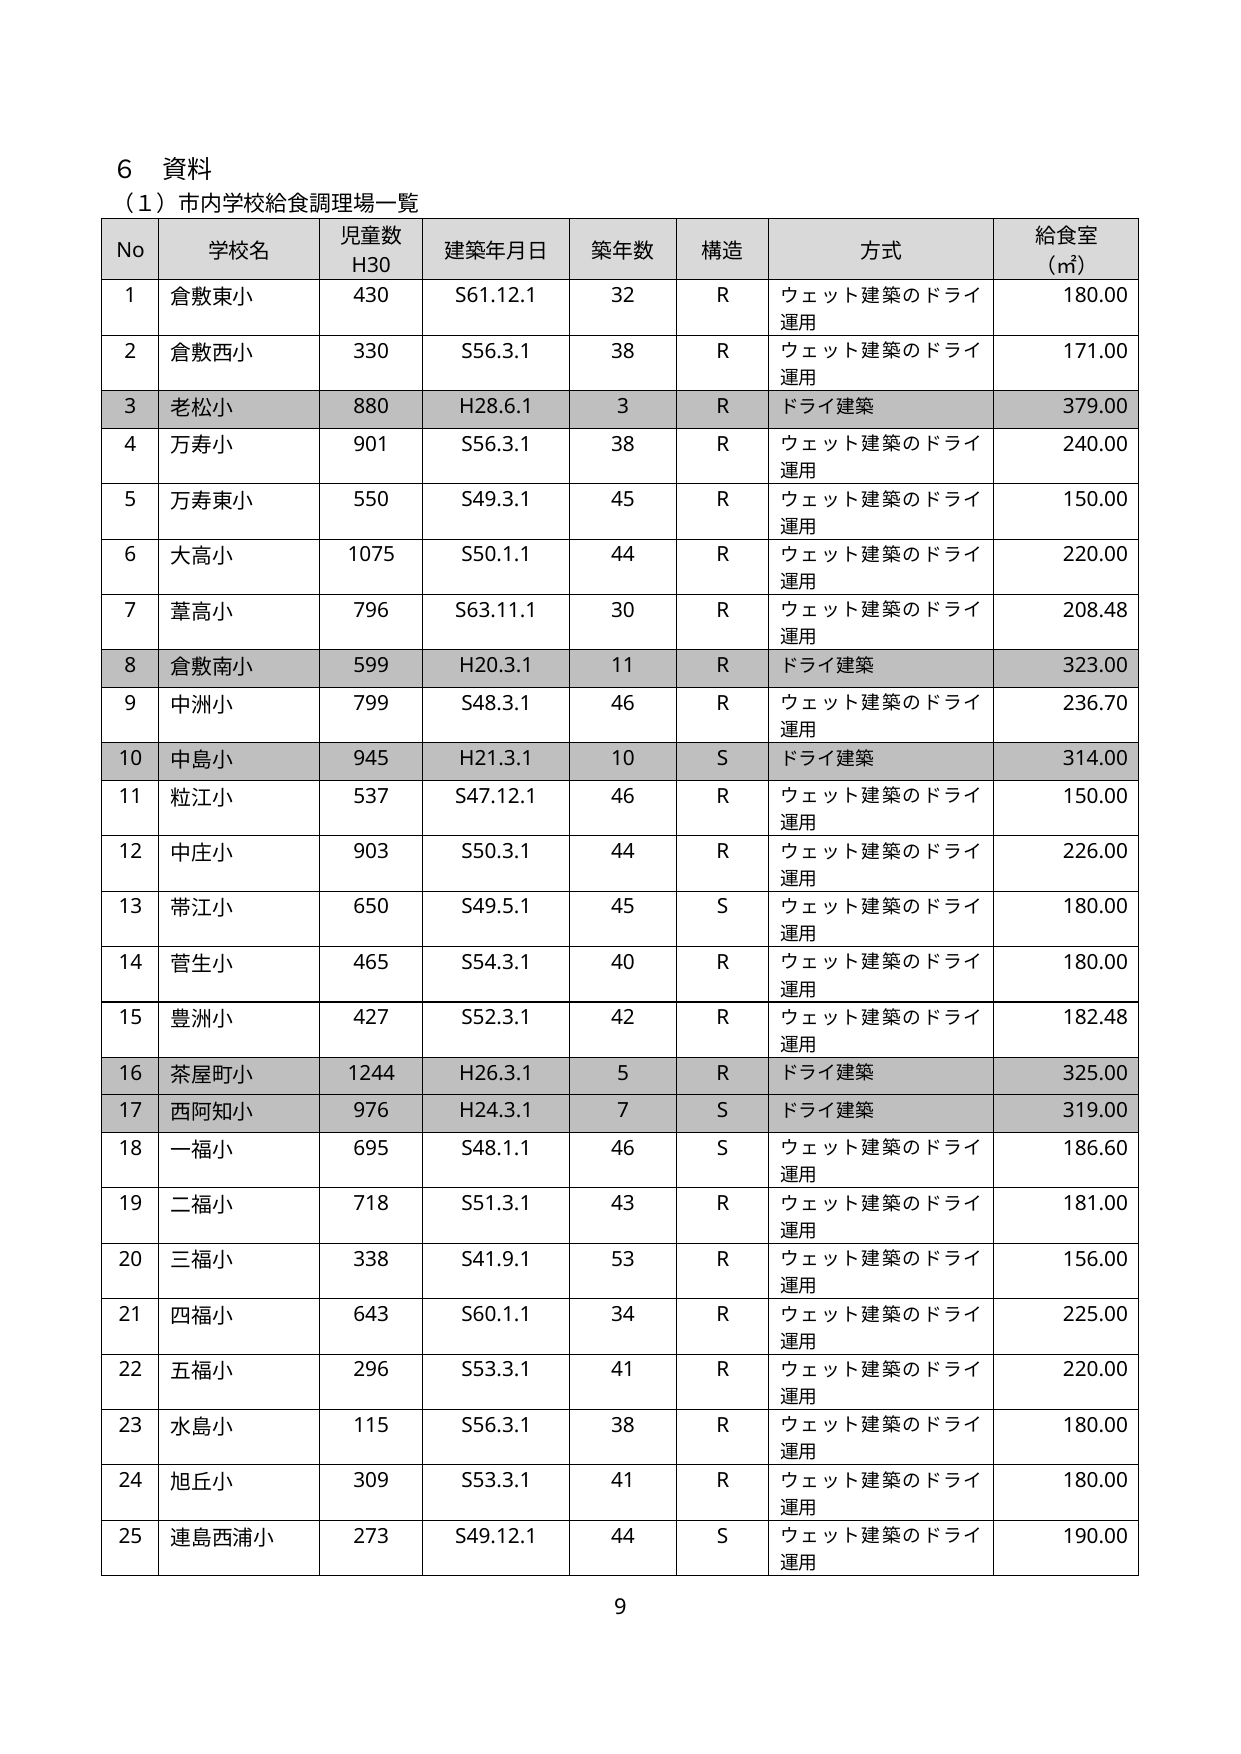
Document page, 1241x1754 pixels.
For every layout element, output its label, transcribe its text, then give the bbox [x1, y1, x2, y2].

table_cell 799 [320, 688, 422, 742]
table_cell H21.3.1 [423, 743, 569, 780]
table_cell 945 [320, 743, 422, 780]
table_cell ウェット建築のドライ運用 [769, 540, 993, 594]
table_cell 273 [320, 1521, 422, 1575]
table_cell 菅生小 [159, 947, 319, 1001]
subtitle ６ 資料 [112, 150, 1128, 186]
table_cell 3 [102, 391, 158, 428]
table_cell S49.3.1 [423, 484, 569, 538]
table_cell 220.00 [994, 1355, 1138, 1409]
table_cell H28.6.1 [423, 391, 569, 428]
table_cell 45 [570, 484, 676, 538]
table_cell 中庄小 [159, 836, 319, 891]
table_cell 22 [102, 1355, 158, 1409]
table_cell 38 [570, 429, 676, 483]
table_cell 240.00 [994, 429, 1138, 483]
table_cell S56.3.1 [423, 336, 569, 390]
table_cell 五福小 [159, 1355, 319, 1409]
table_cell 2 [102, 336, 158, 390]
table_header 築年数 [570, 219, 676, 279]
table_header 建築年月日 [423, 219, 569, 279]
table_cell ウェット建築のドライ運用 [769, 336, 993, 390]
table_cell ウェット建築のドライ運用 [769, 595, 993, 649]
table_cell 44 [570, 540, 676, 594]
table_cell ウェット建築のドライ運用 [769, 781, 993, 835]
table_cell S56.3.1 [423, 429, 569, 483]
table_cell R [677, 1244, 768, 1298]
table_cell 650 [320, 892, 422, 946]
table_cell ウェット建築のドライ運用 [769, 484, 993, 538]
table_cell S49.5.1 [423, 892, 569, 946]
table_cell 旭丘小 [159, 1465, 319, 1520]
table_cell R [677, 540, 768, 594]
table_cell 10 [570, 743, 676, 780]
table_cell S48.1.1 [423, 1133, 569, 1187]
table_cell R [677, 1058, 768, 1094]
table_cell S60.1.1 [423, 1299, 569, 1353]
table_cell ウェット建築のドライ運用 [769, 1355, 993, 1409]
table_cell 3 [570, 391, 676, 428]
table_cell 15 [102, 1003, 158, 1057]
table_cell 208.48 [994, 595, 1138, 649]
table_cell ウェット建築のドライ運用 [769, 280, 993, 335]
table_cell ウェット建築のドライ運用 [769, 1465, 993, 1520]
table_cell S52.3.1 [423, 1003, 569, 1057]
table_cell 42 [570, 1003, 676, 1057]
table_cell S54.3.1 [423, 947, 569, 1001]
table_cell 32 [570, 280, 676, 335]
table_cell 430 [320, 280, 422, 335]
table_cell S50.3.1 [423, 836, 569, 891]
table_cell 180.00 [994, 280, 1138, 335]
table_cell 53 [570, 1244, 676, 1298]
table_cell 537 [320, 781, 422, 835]
table_cell 20 [102, 1244, 158, 1298]
table_cell R [677, 1465, 768, 1520]
table_cell ウェット建築のドライ運用 [769, 429, 993, 483]
table_cell 115 [320, 1410, 422, 1464]
table_cell 220.00 [994, 540, 1138, 594]
table_header 児童数 H30 [320, 219, 422, 279]
table_cell 34 [570, 1299, 676, 1353]
table_cell S [677, 1095, 768, 1132]
table_cell 182.48 [994, 1003, 1138, 1057]
table_cell 二福小 [159, 1188, 319, 1243]
table_cell 豊洲小 [159, 1003, 319, 1057]
table_cell ウェット建築のドライ運用 [769, 1521, 993, 1575]
table_cell 338 [320, 1244, 422, 1298]
table_cell 倉敷東小 [159, 280, 319, 335]
table_cell R [677, 391, 768, 428]
table_cell 41 [570, 1355, 676, 1409]
table_cell 46 [570, 688, 676, 742]
table_cell 181.00 [994, 1188, 1138, 1243]
table_cell S [677, 1521, 768, 1575]
table_cell 186.60 [994, 1133, 1138, 1187]
table_cell 23 [102, 1410, 158, 1464]
table_cell 一福小 [159, 1133, 319, 1187]
table_cell R [677, 280, 768, 335]
table_cell 314.00 [994, 743, 1138, 780]
table_cell R [677, 947, 768, 1001]
table_cell R [677, 595, 768, 649]
table_cell 11 [570, 650, 676, 687]
table_cell H20.3.1 [423, 650, 569, 687]
table_cell S49.12.1 [423, 1521, 569, 1575]
table_cell 38 [570, 1410, 676, 1464]
subtitle （１）市内学校給食調理場一覧 [112, 186, 1128, 218]
table_cell 9 [102, 688, 158, 742]
table_cell 茶屋町小 [159, 1058, 319, 1094]
table_cell 599 [320, 650, 422, 687]
table_cell 19 [102, 1188, 158, 1243]
table_cell 10 [102, 743, 158, 780]
table_cell 8 [102, 650, 158, 687]
table_cell 226.00 [994, 836, 1138, 891]
table_cell 粒江小 [159, 781, 319, 835]
table_cell 46 [570, 781, 676, 835]
table_cell 倉敷南小 [159, 650, 319, 687]
table_cell S53.3.1 [423, 1465, 569, 1520]
table_cell 379.00 [994, 391, 1138, 428]
table_cell 水島小 [159, 1410, 319, 1464]
table_cell 11 [102, 781, 158, 835]
table_cell 901 [320, 429, 422, 483]
table_cell 13 [102, 892, 158, 946]
table_cell 25 [102, 1521, 158, 1575]
table_cell R [677, 1003, 768, 1057]
table_cell ドライ建築 [769, 391, 993, 428]
table_cell 1075 [320, 540, 422, 594]
table_cell ドライ建築 [769, 1095, 993, 1132]
table_cell 5 [102, 484, 158, 538]
table_cell 四福小 [159, 1299, 319, 1353]
table_cell ウェット建築のドライ運用 [769, 892, 993, 946]
table_cell 14 [102, 947, 158, 1001]
table_cell 大高小 [159, 540, 319, 594]
table_cell 44 [570, 1521, 676, 1575]
table_cell ウェット建築のドライ運用 [769, 1410, 993, 1464]
table_cell 427 [320, 1003, 422, 1057]
table_header 学校名 [159, 219, 319, 279]
table_cell S [677, 1133, 768, 1187]
table_cell 7 [102, 595, 158, 649]
table_cell 17 [102, 1095, 158, 1132]
table_cell S [677, 743, 768, 780]
table_cell 880 [320, 391, 422, 428]
table_cell 12 [102, 836, 158, 891]
table_cell R [677, 336, 768, 390]
table_cell 903 [320, 836, 422, 891]
table_cell 180.00 [994, 1465, 1138, 1520]
table_cell 171.00 [994, 336, 1138, 390]
table_cell 21 [102, 1299, 158, 1353]
table_cell 180.00 [994, 1410, 1138, 1464]
table_cell ウェット建築のドライ運用 [769, 688, 993, 742]
table_cell 24 [102, 1465, 158, 1520]
table_cell 465 [320, 947, 422, 1001]
table_cell 236.70 [994, 688, 1138, 742]
table_cell 西阿知小 [159, 1095, 319, 1132]
table_cell H24.3.1 [423, 1095, 569, 1132]
table_cell 718 [320, 1188, 422, 1243]
table_cell H26.3.1 [423, 1058, 569, 1094]
table_cell S [677, 892, 768, 946]
table_cell 4 [102, 429, 158, 483]
table_cell 325.00 [994, 1058, 1138, 1094]
table_cell 150.00 [994, 484, 1138, 538]
table_cell 225.00 [994, 1299, 1138, 1353]
table_cell 5 [570, 1058, 676, 1094]
table_cell 中洲小 [159, 688, 319, 742]
table_cell 643 [320, 1299, 422, 1353]
table_cell ウェット建築のドライ運用 [769, 836, 993, 891]
table_cell ウェット建築のドライ運用 [769, 1188, 993, 1243]
table_cell 1244 [320, 1058, 422, 1094]
table_cell S47.12.1 [423, 781, 569, 835]
table_cell 18 [102, 1133, 158, 1187]
table_cell S41.9.1 [423, 1244, 569, 1298]
table_cell 葦高小 [159, 595, 319, 649]
table_cell 796 [320, 595, 422, 649]
table_cell ドライ建築 [769, 743, 993, 780]
table_cell ウェット建築のドライ運用 [769, 1133, 993, 1187]
table_cell 43 [570, 1188, 676, 1243]
table_cell 万寿小 [159, 429, 319, 483]
table_cell 550 [320, 484, 422, 538]
table_cell 323.00 [994, 650, 1138, 687]
table_cell 倉敷西小 [159, 336, 319, 390]
table_cell 156.00 [994, 1244, 1138, 1298]
table_cell R [677, 650, 768, 687]
table_cell ドライ建築 [769, 650, 993, 687]
table_cell 中島小 [159, 743, 319, 780]
table_cell S63.11.1 [423, 595, 569, 649]
table_cell 296 [320, 1355, 422, 1409]
table_cell 40 [570, 947, 676, 1001]
table_cell S56.3.1 [423, 1410, 569, 1464]
table_cell 190.00 [994, 1521, 1138, 1575]
table_cell ウェット建築のドライ運用 [769, 1003, 993, 1057]
table_cell ウェット建築のドライ運用 [769, 1244, 993, 1298]
table_cell S53.3.1 [423, 1355, 569, 1409]
table_cell R [677, 1410, 768, 1464]
table_cell S48.3.1 [423, 688, 569, 742]
table_header 給食室（㎡） [994, 219, 1138, 279]
table_cell 三福小 [159, 1244, 319, 1298]
table_cell 万寿東小 [159, 484, 319, 538]
table_cell 180.00 [994, 892, 1138, 946]
table_cell 180.00 [994, 947, 1138, 1001]
table_cell 38 [570, 336, 676, 390]
table_cell S51.3.1 [423, 1188, 569, 1243]
table_cell 帯江小 [159, 892, 319, 946]
table_header 構造 [677, 219, 768, 279]
table_cell 6 [102, 540, 158, 594]
table_cell ウェット建築のドライ運用 [769, 947, 993, 1001]
table_cell 老松小 [159, 391, 319, 428]
table_cell R [677, 1188, 768, 1243]
table_cell ドライ建築 [769, 1058, 993, 1094]
table_cell 976 [320, 1095, 422, 1132]
table_cell 41 [570, 1465, 676, 1520]
table_cell R [677, 781, 768, 835]
table_cell 30 [570, 595, 676, 649]
table_cell 16 [102, 1058, 158, 1094]
table_cell ウェット建築のドライ運用 [769, 1299, 993, 1353]
table_cell S50.1.1 [423, 540, 569, 594]
table_header 方式 [769, 219, 993, 279]
table_cell 44 [570, 836, 676, 891]
table_cell R [677, 1299, 768, 1353]
table_cell 330 [320, 336, 422, 390]
table_cell 46 [570, 1133, 676, 1187]
table_header No [102, 219, 158, 279]
table_cell R [677, 688, 768, 742]
table_cell R [677, 836, 768, 891]
table_cell 7 [570, 1095, 676, 1132]
table_cell 319.00 [994, 1095, 1138, 1132]
table_cell R [677, 484, 768, 538]
table_cell 1 [102, 280, 158, 335]
table_cell S61.12.1 [423, 280, 569, 335]
table_cell 309 [320, 1465, 422, 1520]
table_cell 695 [320, 1133, 422, 1187]
table_cell 150.00 [994, 781, 1138, 835]
table_cell 連島西浦小 [159, 1521, 319, 1575]
table_cell R [677, 429, 768, 483]
table_cell R [677, 1355, 768, 1409]
table_cell 45 [570, 892, 676, 946]
